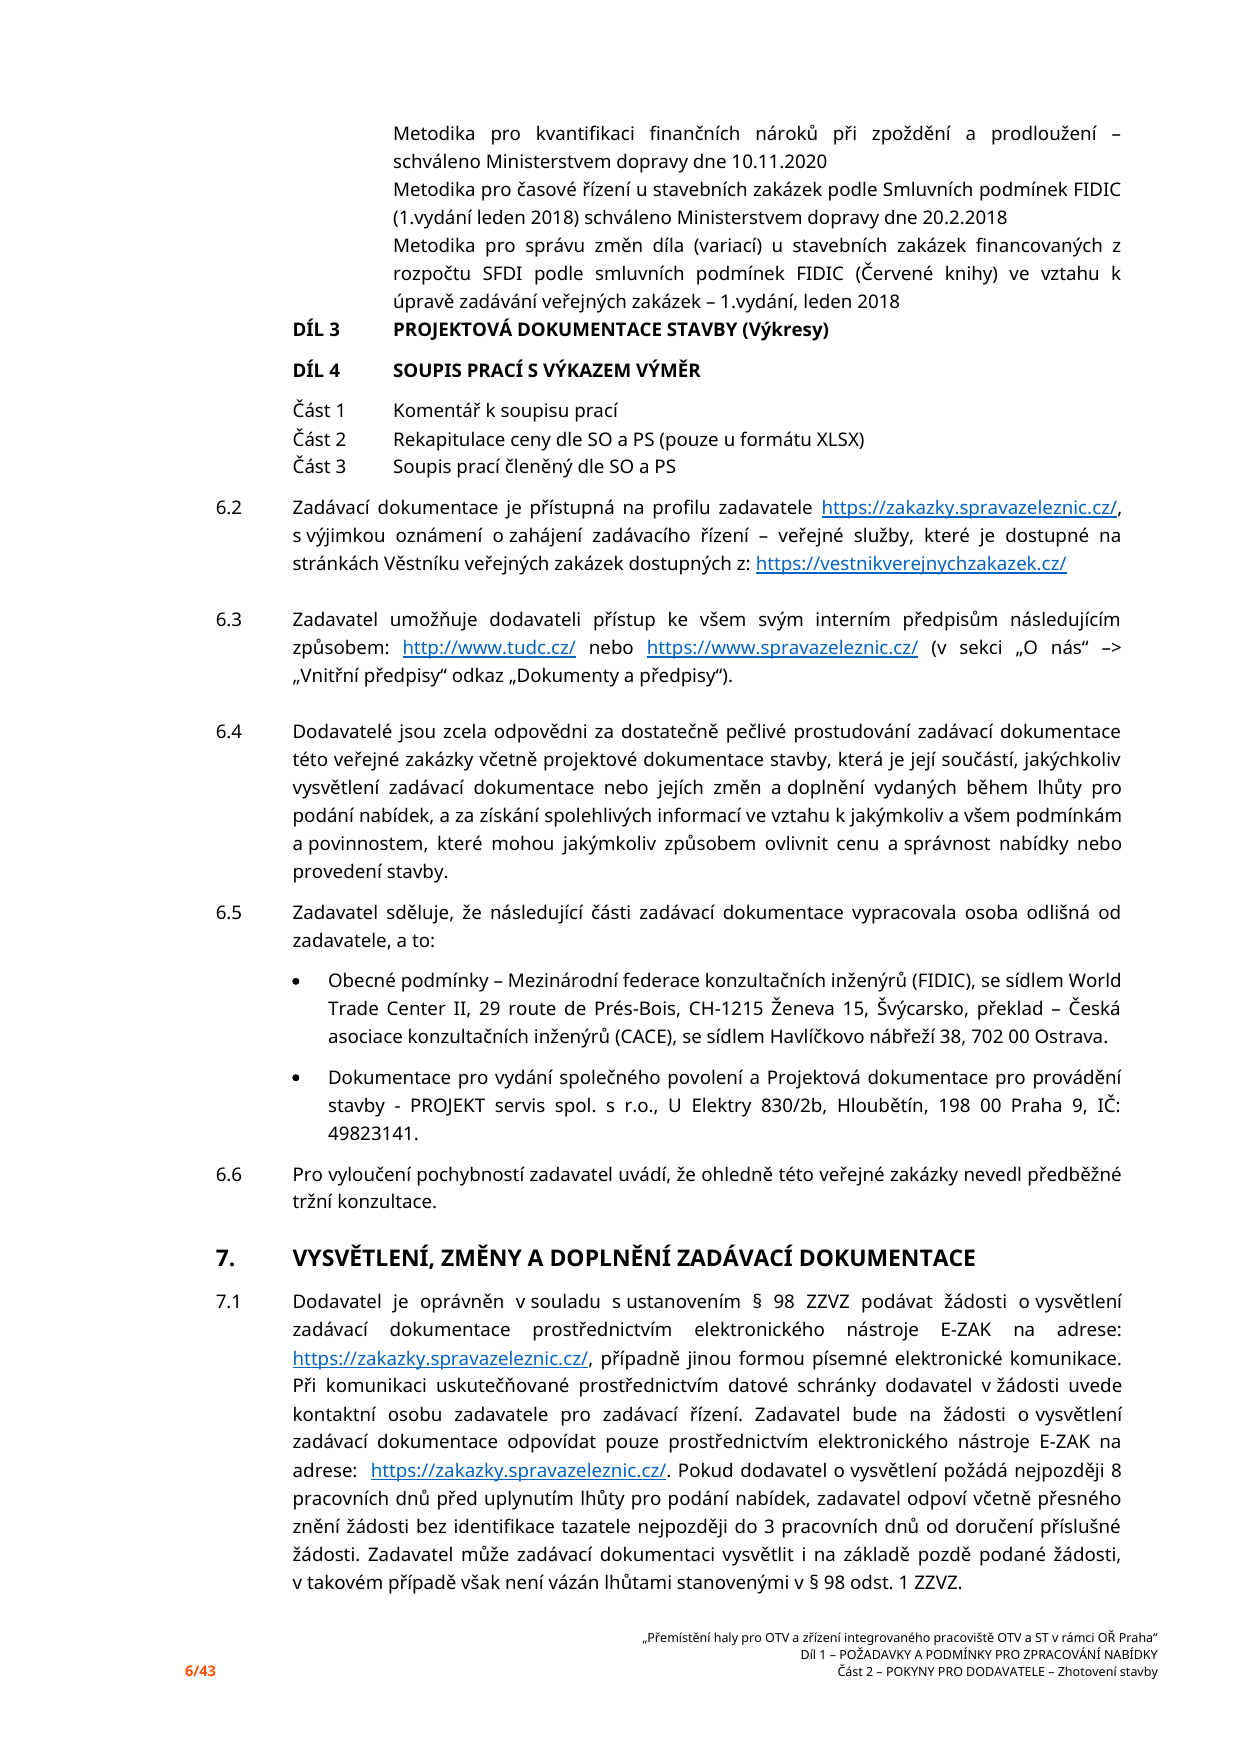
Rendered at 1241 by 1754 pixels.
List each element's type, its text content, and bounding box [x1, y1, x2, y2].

text Část 3 Soupis prací členěný dle SO a PS [292, 454, 1122, 479]
text Metodika pro kvantifikaci finančních nároků při zpoždění a prodloužení – schváleno Ministerstvem dopravy dne 10.11.2020 [292, 121, 1122, 174]
text Část 1 Komentář k soupisu prací [292, 398, 1122, 423]
text Zadavatel sděluje, že následující části zadávací dokumentace vypracovala osoba odlišná od zadavatele, a to: [216, 899, 1122, 953]
text Pro vyloučení pochybností zadavatel uvádí, že ohledně této veřejné zakázky nevedl předběžné tržní konzultace. [216, 1161, 1122, 1214]
text Zadavatel umožňuje dodavateli přístup ke všem svým interním předpisům následujícím způsobem: http://www.tudc.cz/ nebo https://www.spravazeleznic.cz/ (v sekci „O nás“ –> „Vnitřní předpisy“ odkaz „Dokumenty a předpisy“). [216, 606, 1122, 688]
text DÍL 3 PROJEKTOVÁ DOKUMENTACE STAVBY (Výkresy) [292, 317, 1122, 342]
text Dodavatel je oprávněn v souladu s ustanovením § 98 ZZVZ podávat žádosti o vysvětlení zadávací dokumentace prostřednictvím elektronického nástroje E-ZAK na adrese: https://zakazky.spravazeleznic.cz/, případně jinou formou písemné elektronické komunikace. Při komunikaci uskutečňované prostřednictvím datové schránky dodavatel v žádosti uvede kontaktní osobu zadavatele pro zadávací řízení. Zadavatel bude na žádosti o vysvětlení zadávací dokumentace odpovídat pouze prostřednictvím elektronického nástroje E-ZAK na adrese: https://zakazky.spravazeleznic.cz/. Pokud dodavatel o vysvětlení požádá nejpozději 8 pracovních dnů před uplynutím lhůty pro podání nabídek, zadavatel odpoví včetně přesného znění žádosti bez identifikace tazatele nejpozději do 3 pracovních dnů od doručení příslušné žádosti. Zadavatel může zadávací dokumentaci vysvětlit i na základě pozdě podané žádosti, v takovém případě však není vázán lhůtami stanovenými v § 98 odst. 1 ZZVZ. [216, 1289, 1122, 1594]
text Metodika pro správu změn díla (variací) u stavebních zakázek financovaných z rozpočtu SFDI podle smluvních podmínek FIDIC (Červené knihy) ve vztahu k úpravě zadávání veřejných zakázek – 1.vydání, leden 2018 [292, 233, 1122, 314]
text Dokumentace pro vydání společného povolení a Projektová dokumentace pro provádění stavby - PROJEKT servis spol. s r.o., U Elektry 830/2b, Hloubětín, 198 00 Praha 9, IČ: 49823141. [292, 1064, 1122, 1146]
text Metodika pro časové řízení u stavebních zakázek podle Smluvních podmínek FIDIC (1.vydání leden 2018) schváleno Ministerstvem dopravy dne 20.2.2018 [292, 177, 1122, 230]
text VYSVĚTLENÍ, ZMĚNY a DOPLNĚNÍ ZADÁVACÍ DOKUMENTACE [216, 1242, 1122, 1273]
text Dodavatelé jsou zcela odpovědni za dostatečně pečlivé prostudování zadávací dokumentace této veřejné zakázky včetně projektové dokumentace stavby, která je její součástí, jakýchkoliv vysvětlení zadávací dokumentace nebo jejích změn a doplnění vydaných během lhůty pro podání nabídek, a za získání spolehlivých informací ve vztahu k jakýmkoliv a všem podmínkám a povinnostem, které mohou jakýmkoliv způsobem ovlivnit cenu a správnost nabídky nebo provedení stavby. [216, 718, 1122, 884]
text Část 2 Rekapitulace ceny dle SO a PS (pouze u formátu XLSX) [292, 426, 1122, 451]
text DÍL 4 SOUPIS PRACÍ S VÝKAZEM VÝMĚR [292, 357, 1122, 383]
text Zadávací dokumentace je přístupná na profilu zadavatele https://zakazky.spravazeleznic.cz/, s výjimkou oznámení o zahájení zadávacího řízení – veřejné služby, které je dostupné na stránkách Věstníku veřejných zakázek dostupných z: https://vestnikverejnychzakazek.cz/ [216, 494, 1122, 576]
text Obecné podmínky – Mezinárodní federace konzultačních inženýrů (FIDIC), se sídlem World Trade Center II, 29 route de Prés-Bois, CH-1215 Ženeva 15, Švýcarsko, překlad – Česká asociace konzultačních inženýrů (CACE), se sídlem Havlíčkovo nábřeží 38, 702 00 Ostrava. [292, 968, 1122, 1049]
